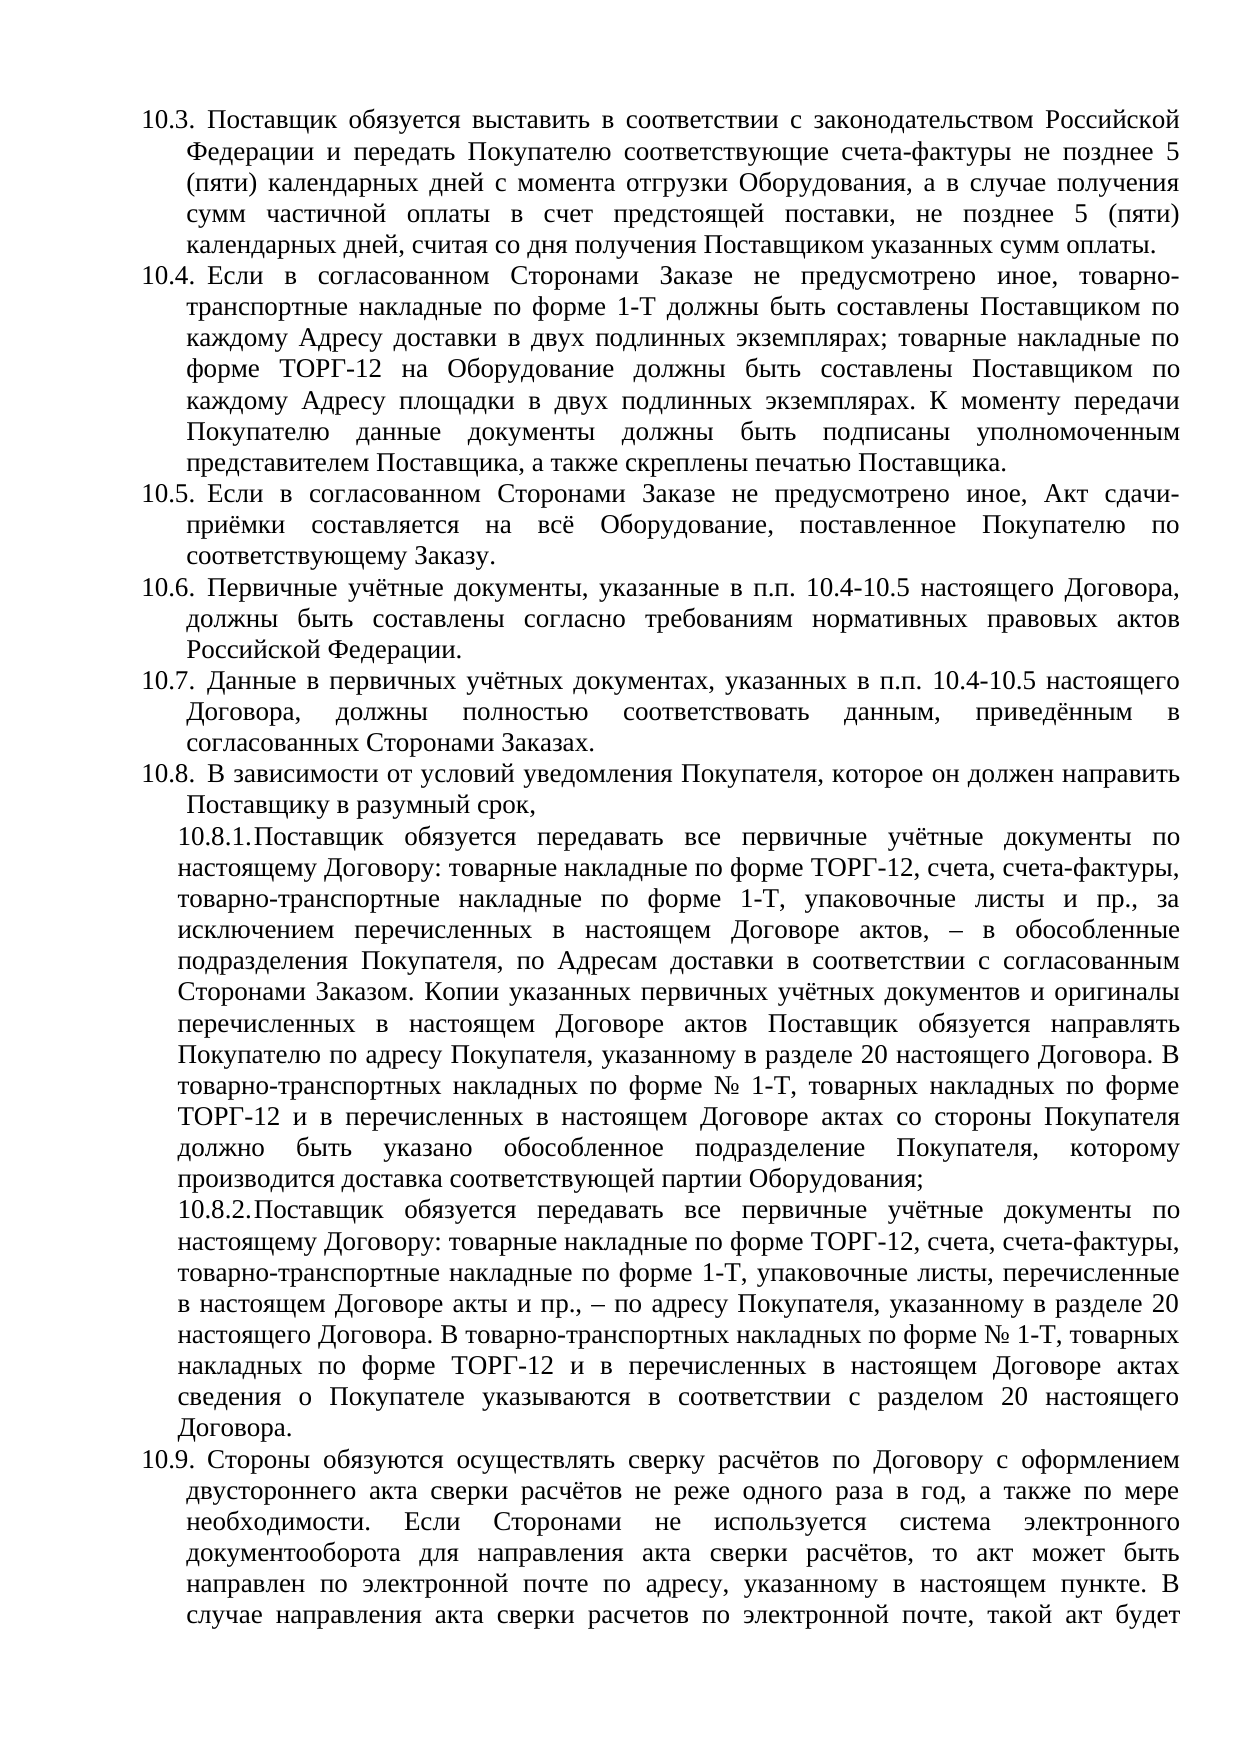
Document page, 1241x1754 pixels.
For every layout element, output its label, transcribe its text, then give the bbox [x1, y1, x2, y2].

list Поставщик обязуется выставить в соответствии с законодательством Российской Федерации и передать Покупателю соответствующие счета-фактуры не позднее 5 (пяти) календарных дней с момента отгрузки Оборудования, а в случае получения сумм частичной оплаты в счет предстоящей поставки, не позднее 5 (пяти) календарных дней, считая со дня получения Поставщиком указанных сумм оплаты. [141, 103, 1181, 259]
list Если в согласованном Сторонами Заказе не предусмотрено иное, Акт сдачи-приёмки составляется на всё Оборудование, поставленное Покупателю по соответствующему Заказу. [141, 477, 1181, 571]
list Если в согласованном Сторонами Заказе не предусмотрено иное, товарно-транспортные накладные по форме 1-Т должны быть составлены Поставщиком по каждому Адресу доставки в двух подлинных экземплярах; товарные накладные по форме ТОРГ-12 на Оборудование должны быть составлены Поставщиком по каждому Адресу площадки в двух подлинных экземплярах. К моменту передачи Покупателю данные документы должны быть подписаны уполномоченным представителем Поставщика, а также скреплены печатью Поставщика. [141, 259, 1181, 477]
list В зависимости от условий уведомления Покупателя, которое он должен направить Поставщику в разумный срок, [141, 757, 1181, 820]
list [141, 1443, 1181, 1629]
list Данные в первичных учётных документах, указанных в п.п. 10.4-10.5 настоящего Договора, должны полностью соответствовать данным, приведённым в согласованных Сторонами Заказах. [141, 664, 1181, 757]
list Первичные учётные документы, указанные в п.п. 10.4-10.5 настоящего Договора, должны быть составлены согласно требованиям нормативных правовых актов Российской Федерации. [141, 571, 1181, 664]
list Поставщик обязуется передавать все первичные учётные документы по настоящему Договору: товарные накладные по форме ТОРГ-12, счета, счета-фактуры, товарно-транспортные накладные по форме 1-Т, упаковочные листы, перечисленные в настоящем Договоре акты и пр., – по адресу Покупателя, указанному в разделе 20 настоящего Договора. В товарно-транспортных накладных по форме № 1-Т, товарных накладных по форме ТОРГ-12 и в перечисленных в настоящем Договоре актах сведения о Покупателе указываются в соответствии с разделом 20 настоящего Договора. [177, 1193, 1181, 1443]
list Поставщик обязуется передавать все первичные учётные документы по настоящему Договору: товарные накладные по форме ТОРГ-12, счета, счета-фактуры, товарно-транспортные накладные по форме 1-Т, упаковочные листы и пр., за исключением перечисленных в настоящем Договоре актов, – в обособленные подразделения Покупателя, по Адресам доставки в соответствии с согласованным Сторонами Заказом. Копии указанных первичных учётных документов и оригиналы перечисленных в настоящем Договоре актов Поставщик обязуется направлять Покупателю по адресу Покупателя, указанному в разделе 20 настоящего Договора. В товарно-транспортных накладных по форме № 1-Т, товарных накладных по форме ТОРГ-12 и в перечисленных в настоящем Договоре актах со стороны Покупателя должно быть указано обособленное подразделение Покупателя, которому производится доставка соответствующей партии Оборудования; [177, 820, 1181, 1193]
